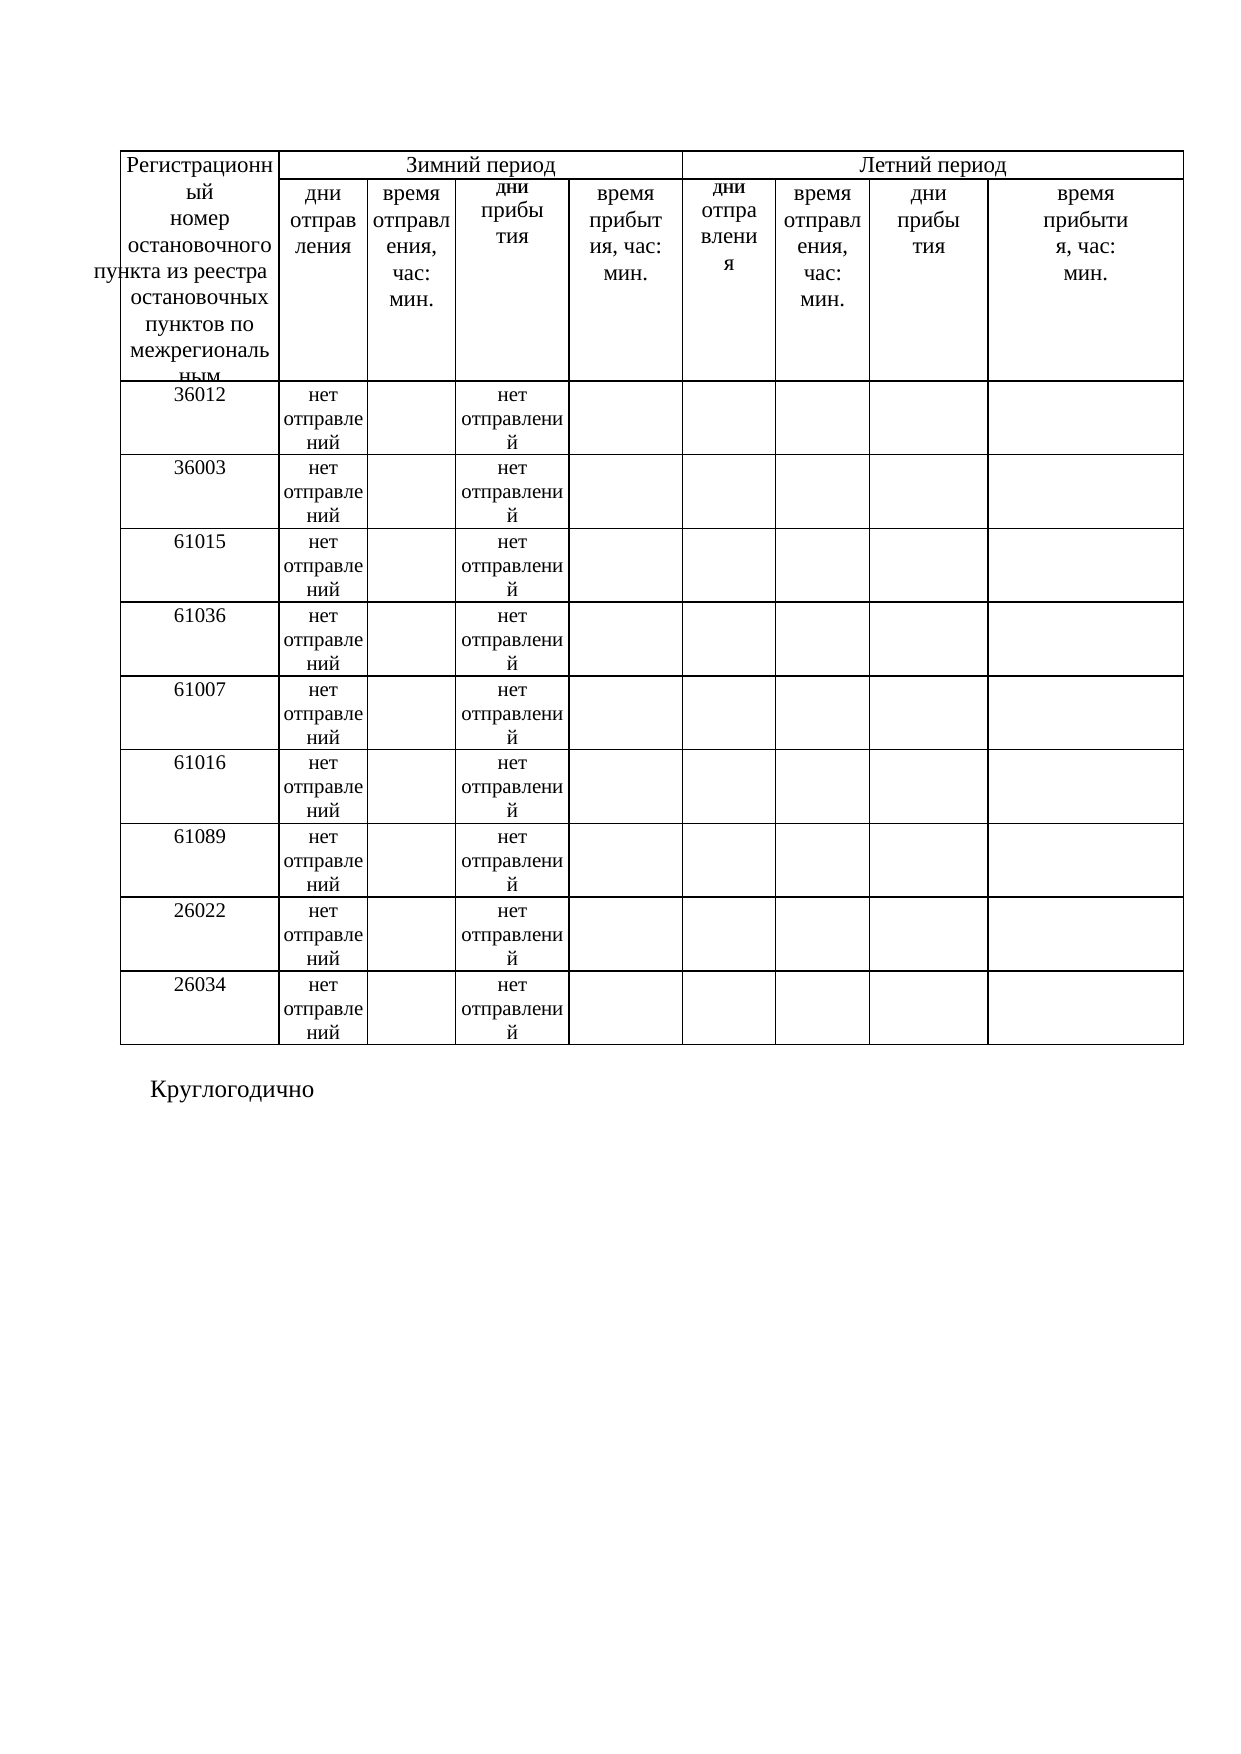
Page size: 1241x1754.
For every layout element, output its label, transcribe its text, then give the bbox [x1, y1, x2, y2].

table_cell время отправл ения, час: мин. [368, 180, 455, 380]
table_cell нет отправлений [456, 824, 568, 896]
table_cell 61089 [121, 824, 278, 896]
table_cell [776, 972, 869, 1044]
table_cell [776, 898, 869, 970]
table_cell нет отправлений [280, 677, 367, 749]
table_cell дни отправ ления [280, 180, 367, 380]
table_cell [368, 529, 455, 601]
table_cell [570, 455, 682, 527]
table_cell [776, 677, 869, 749]
table_cell [989, 824, 1183, 896]
table_cell нет отправлений [280, 898, 367, 970]
table_cell нет отправлений [280, 603, 367, 675]
table_cell нет отправлений [456, 382, 568, 454]
table_cell [368, 677, 455, 749]
table_cell [989, 382, 1183, 454]
table_cell нет отправлений [280, 750, 367, 822]
table_cell [368, 898, 455, 970]
table_cell [776, 455, 869, 527]
table_cell [776, 382, 869, 454]
table_cell [989, 603, 1183, 675]
table_header Зимний период [280, 152, 682, 178]
table_cell [989, 529, 1183, 601]
table_cell [683, 750, 775, 822]
table_cell [368, 824, 455, 896]
table_cell [570, 677, 682, 749]
table_cell [683, 529, 775, 601]
table_cell время прибыт ия, час: мин. [570, 180, 682, 380]
table_cell 26022 [121, 898, 278, 970]
table_cell [776, 603, 869, 675]
table_cell нет отправлений [280, 529, 367, 601]
table_header Летний период [683, 152, 1183, 178]
table_cell [989, 677, 1183, 749]
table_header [121, 152, 278, 380]
table_cell дни прибы тия [870, 180, 987, 380]
table_cell [776, 750, 869, 822]
table_cell [570, 972, 682, 1044]
table_cell 61007 [121, 677, 278, 749]
table_cell [870, 382, 987, 454]
table_cell [570, 382, 682, 454]
table_cell [776, 824, 869, 896]
table_cell [989, 972, 1183, 1044]
table_cell время прибыти я, час: мин. [989, 180, 1183, 380]
table_cell [989, 455, 1183, 527]
table_cell [570, 750, 682, 822]
table_cell 61015 [121, 529, 278, 601]
table_cell [683, 824, 775, 896]
table_cell [570, 603, 682, 675]
table_cell [870, 898, 987, 970]
table_cell [870, 972, 987, 1044]
table_cell нет отправлений [456, 603, 568, 675]
table_cell [683, 677, 775, 749]
table_cell [368, 455, 455, 527]
text Круглогодично [150, 1074, 1090, 1103]
table_cell 36012 [121, 382, 278, 454]
table_cell [368, 750, 455, 822]
table_cell нет отправлений [280, 972, 367, 1044]
table_cell [776, 529, 869, 601]
table_cell [870, 824, 987, 896]
table_cell ДНИ отпра влени я [683, 180, 775, 380]
table_cell [683, 603, 775, 675]
table_cell [870, 677, 987, 749]
table_cell 61036 [121, 603, 278, 675]
table_cell [683, 382, 775, 454]
table_cell нет отправлений [456, 898, 568, 970]
table_cell [368, 382, 455, 454]
table_cell нет отправлений [456, 455, 568, 527]
table_cell нет отправлений [280, 382, 367, 454]
table_cell [570, 824, 682, 896]
table_cell нет отправлений [456, 750, 568, 822]
table_cell [683, 455, 775, 527]
table_cell время отправл ения, час: мин. [776, 180, 869, 380]
table_cell нет отправлений [456, 972, 568, 1044]
table_cell [570, 529, 682, 601]
table_cell ДНИ прибы тия [456, 180, 568, 380]
table_cell [683, 898, 775, 970]
table_cell [570, 898, 682, 970]
table_cell [989, 750, 1183, 822]
table_cell нет отправлений [280, 455, 367, 527]
table_cell 26034 [121, 972, 278, 1044]
table_cell 36003 [121, 455, 278, 527]
table_cell нет отправлений [280, 824, 367, 896]
table_cell [870, 455, 987, 527]
table_cell [870, 750, 987, 822]
table_cell 61016 [121, 750, 278, 822]
table_cell [989, 898, 1183, 970]
table_cell [368, 972, 455, 1044]
table_cell [870, 603, 987, 675]
table_cell нет отправлений [456, 677, 568, 749]
table_cell [870, 529, 987, 601]
table_cell нет отправлений [456, 529, 568, 601]
table_cell [683, 972, 775, 1044]
table_cell [368, 603, 455, 675]
